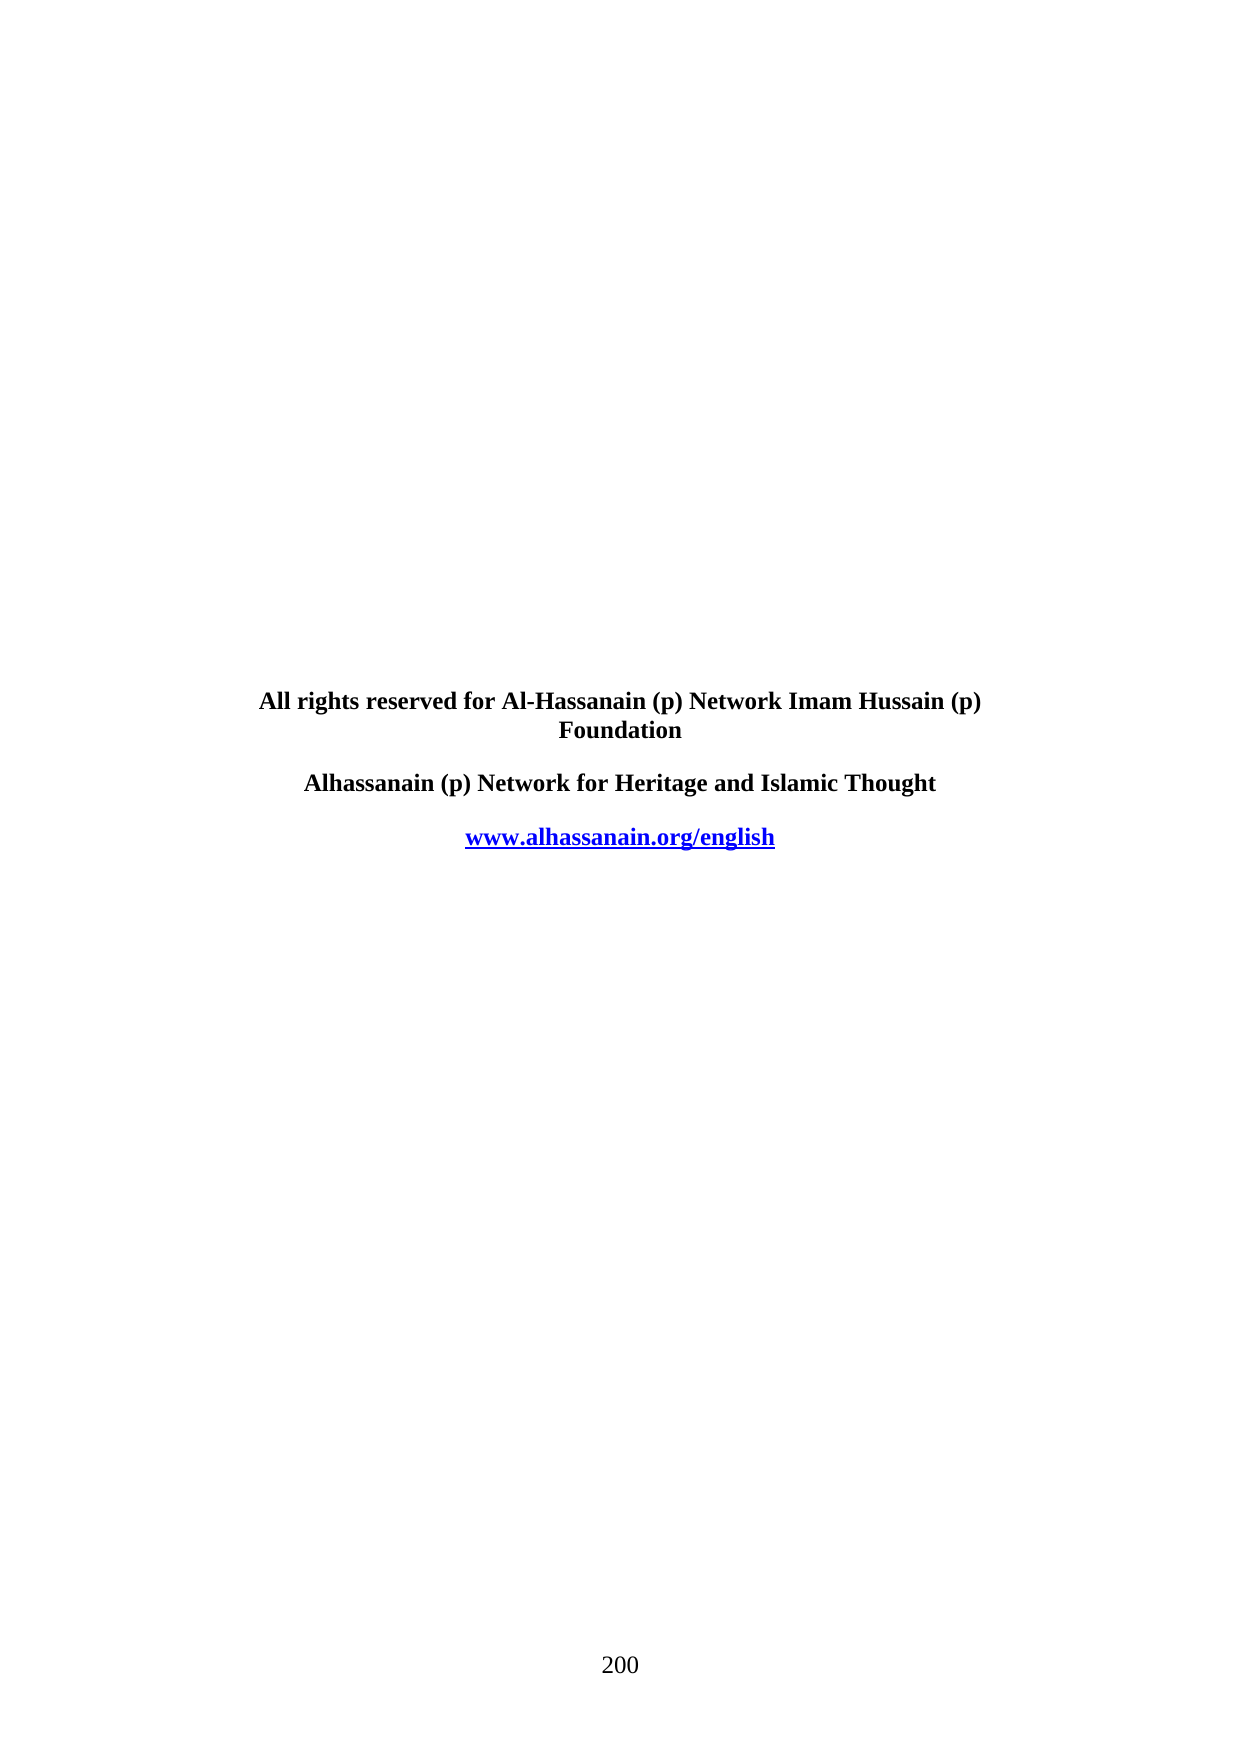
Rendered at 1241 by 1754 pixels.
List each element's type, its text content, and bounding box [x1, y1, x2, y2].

text www.alhassanain.org/english [236, 822, 1004, 851]
text Alhassanain (p) Network for Heritage and Islamic Thought [236, 768, 1004, 797]
text All rights reserved for Al-Hassanain (p) Network Imam Hussain (p) Foundation [236, 686, 1004, 743]
